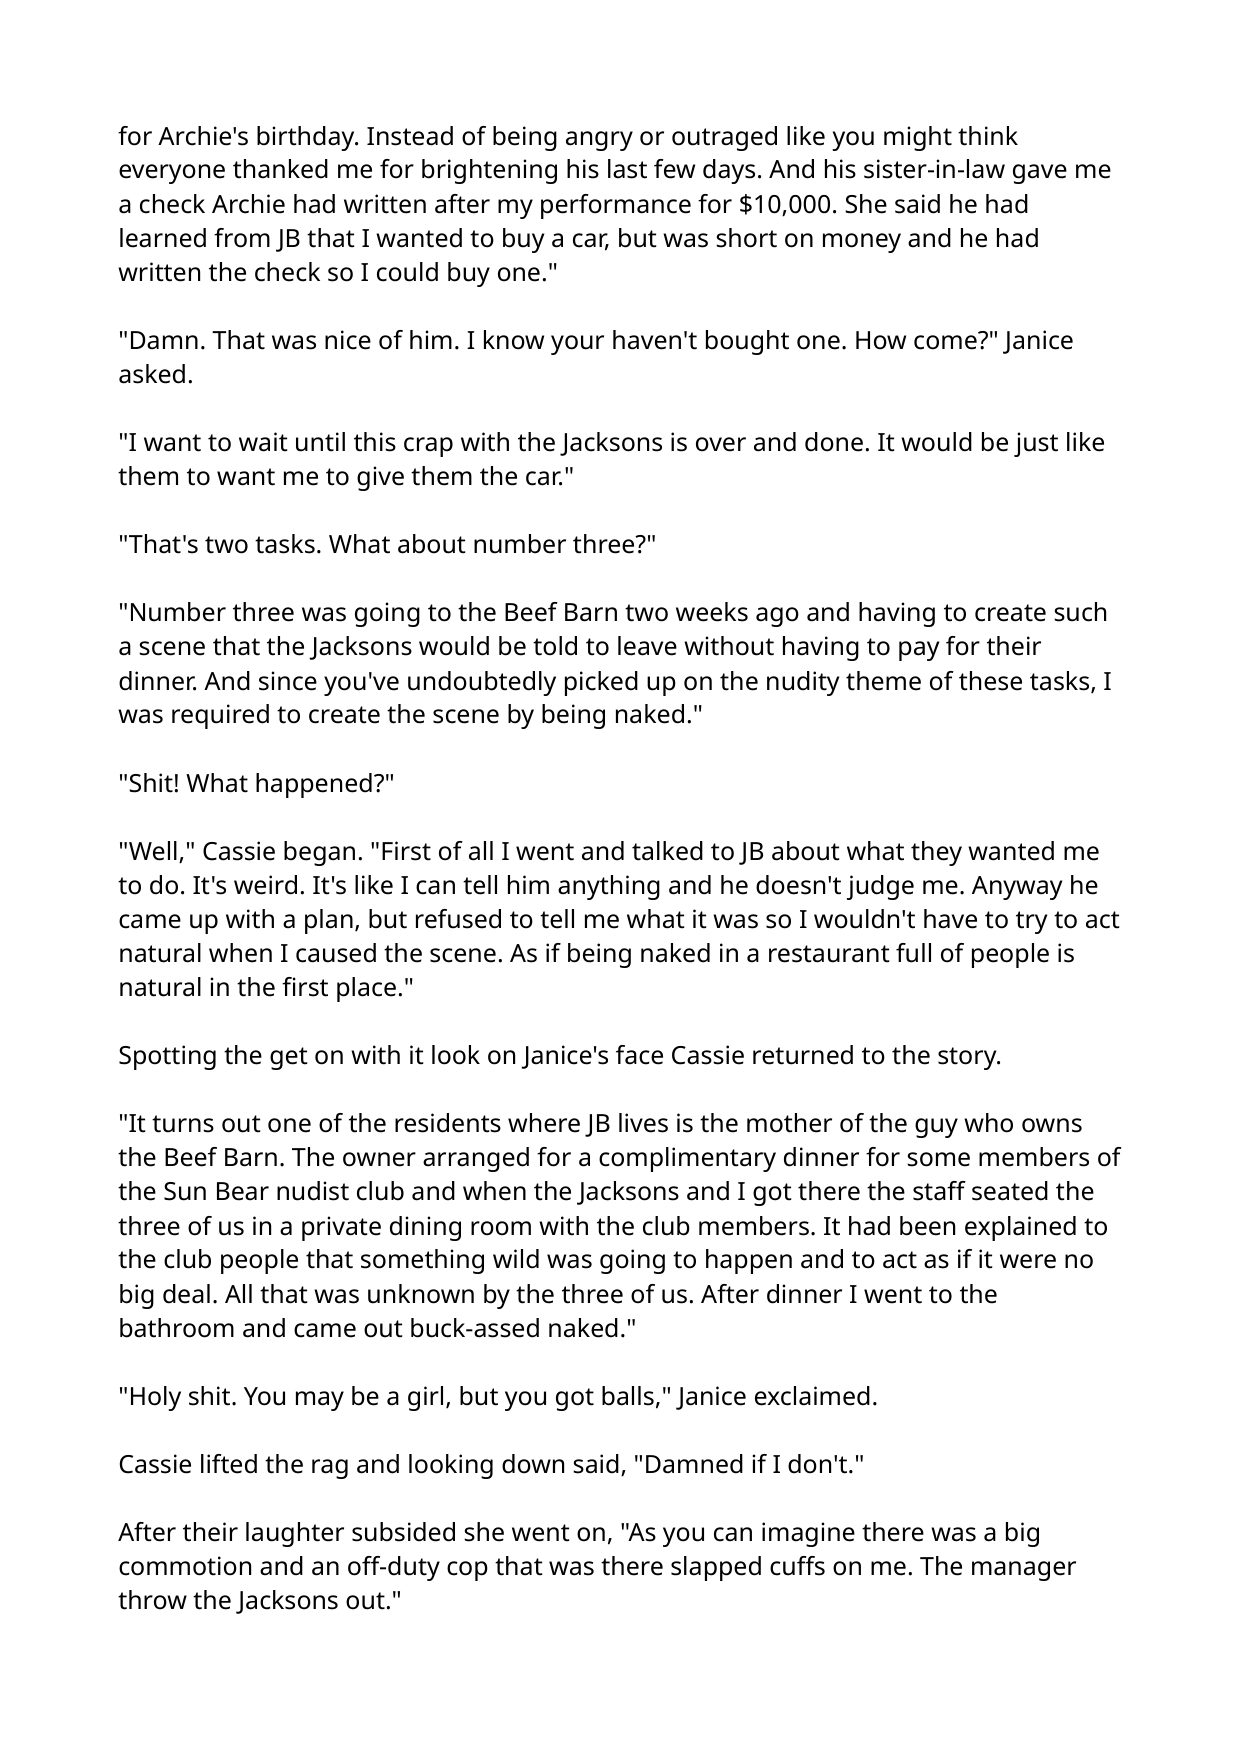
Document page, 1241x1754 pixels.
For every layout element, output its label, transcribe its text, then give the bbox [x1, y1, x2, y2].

text After their laughter subsided she went on, "As you can imagine there was a big commotion and an off-duty cop that was there slapped cuffs on me. The manager throw the Jacksons out." [118, 1515, 1122, 1617]
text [118, 118, 1122, 288]
text "Well," Cassie began. "First of all I went and talked to JB about what they wanted me to do. It's weird. It's like I can tell him anything and he doesn't judge me. Anyway he came up with a plan, but refused to tell me what it was so I wouldn't have to try to act natural when I caused the scene. As if being naked in a restaurant full of people is natural in the first place." [118, 833, 1122, 1004]
text "I want to wait until this crap with the Jacksons is over and done. It would be just like them to want me to give them the car." [118, 425, 1122, 493]
text "Number three was going to the Beef Barn two weeks ago and having to create such a scene that the Jacksons would be told to leave without having to pay for their dinner. And since you've undoubtedly picked up on the nudity theme of these tasks, I was required to create the scene by being naked." [118, 595, 1122, 731]
text Cassie lifted the rag and looking down said, "Damned if I don't." [118, 1447, 1122, 1481]
text "That's two tasks. What about number three?" [118, 527, 1122, 561]
text Spotting the get on with it look on Janice's face Cassie returned to the story. [118, 1038, 1122, 1072]
text "It turns out one of the residents where JB lives is the mother of the guy who owns the Beef Barn. The owner arranged for a complimentary dinner for some members of the Sun Bear nudist club and when the Jacksons and I got there the staff seated the three of us in a private dining room with the club members. It had been explained to the club people that something wild was going to happen and to act as if it were no big deal. All that was unknown by the three of us. After dinner I went to the bathroom and came out buck-assed naked." [118, 1106, 1122, 1344]
text "Damn. That was nice of him. I know your haven't bought one. How come?" Janice asked. [118, 322, 1122, 391]
text "Shit! What happened?" [118, 765, 1122, 799]
text "Holy shit. You may be a girl, but you got balls," Janice exclaimed. [118, 1378, 1122, 1412]
